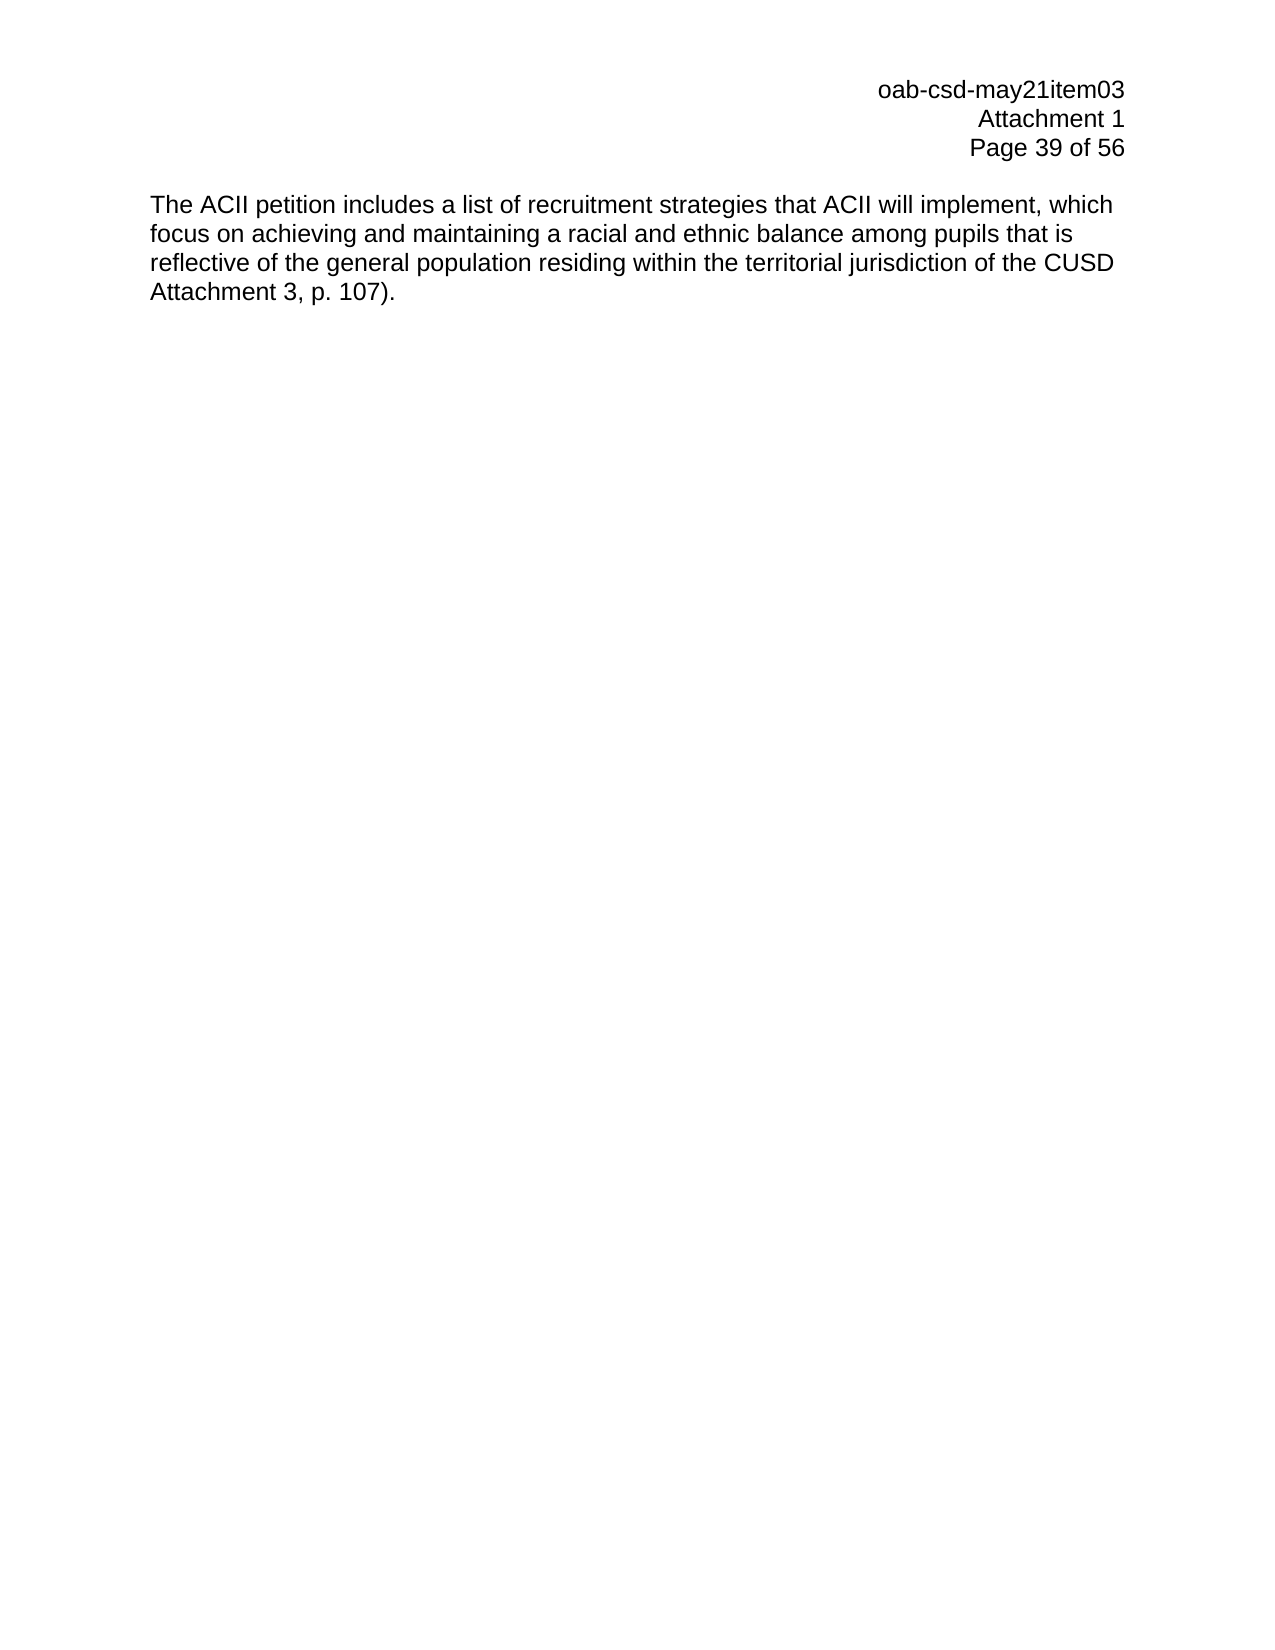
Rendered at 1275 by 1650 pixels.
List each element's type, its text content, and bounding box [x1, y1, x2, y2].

text The ACII petition includes a list of recruitment strategies that ACII will implement, which focus on achieving and maintaining a racial and ethnic balance among pupils that is reflective of the general population residing within the territorial jurisdiction of the CUSD Attachment 3, p. 107). [150, 190, 1125, 305]
